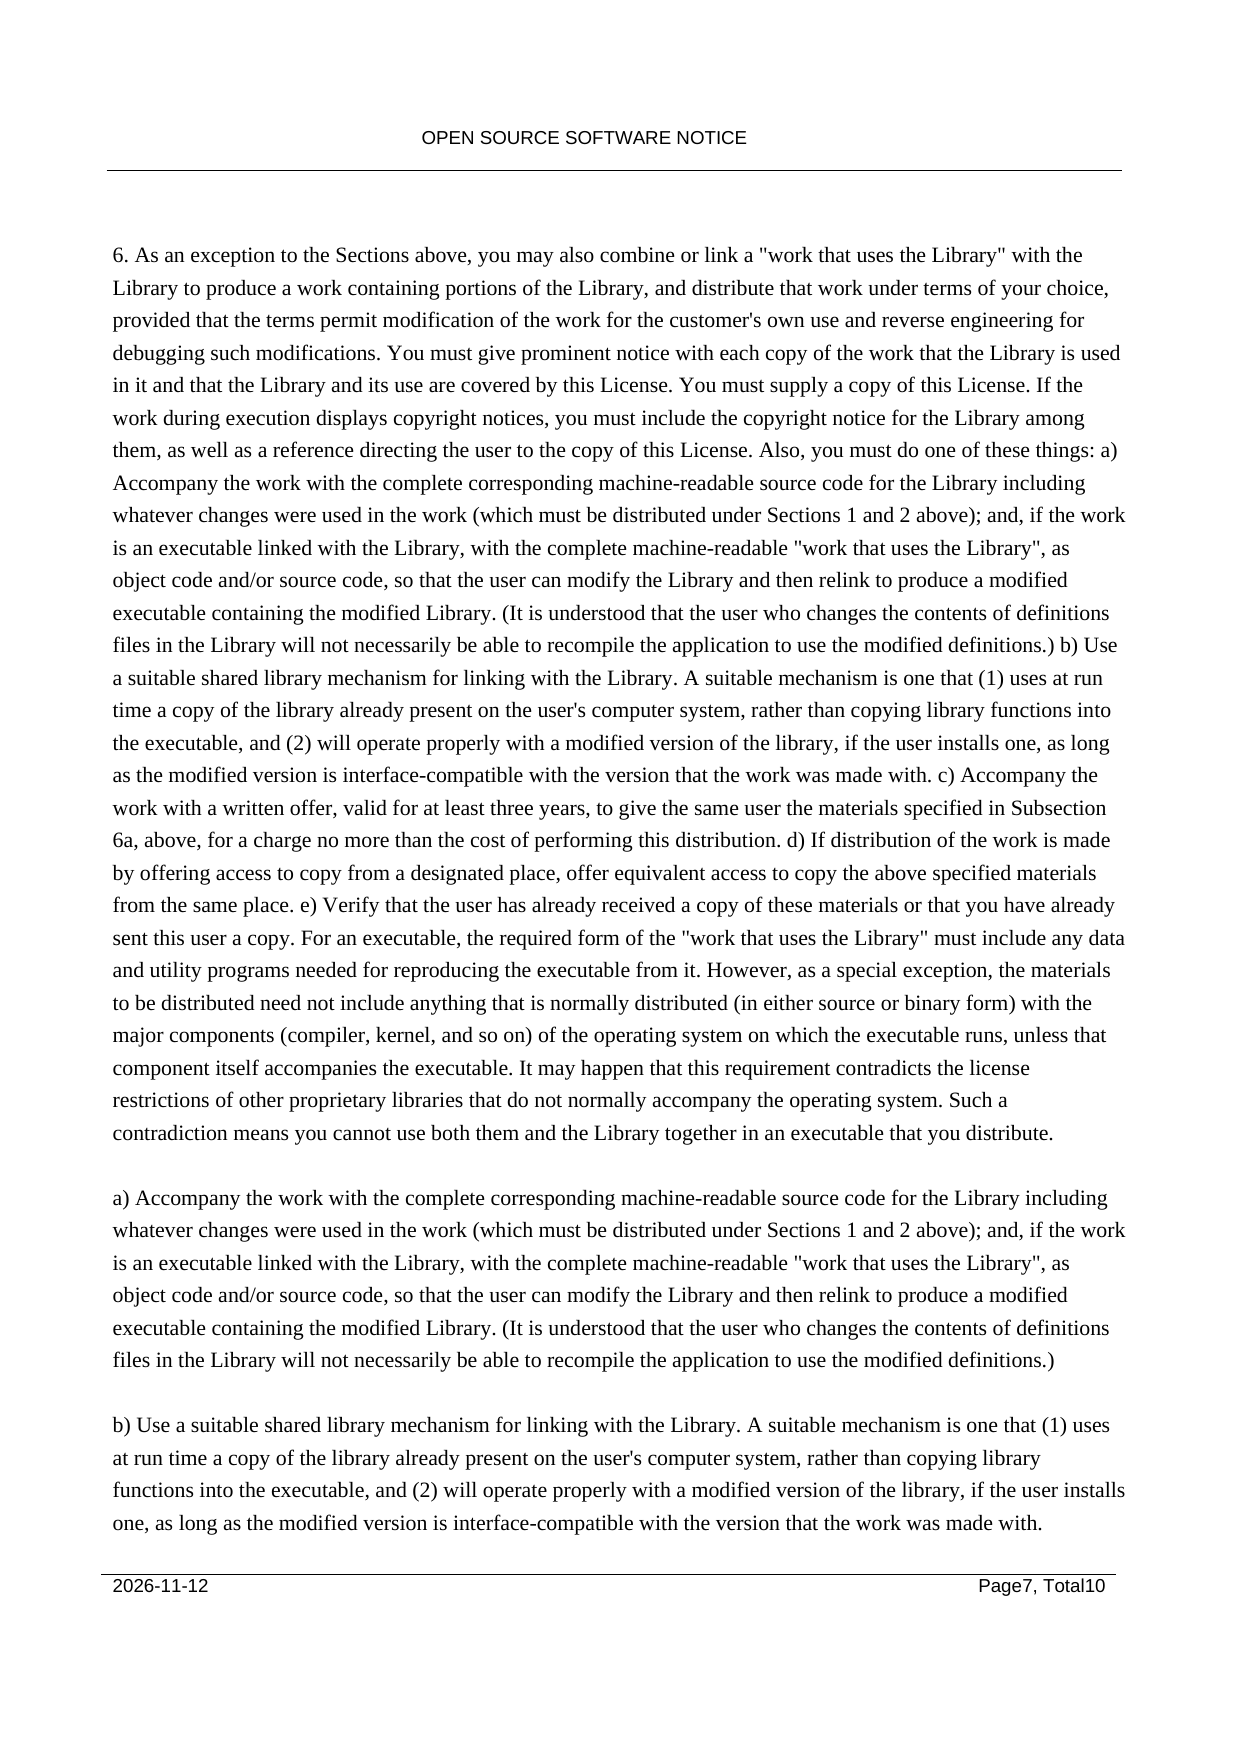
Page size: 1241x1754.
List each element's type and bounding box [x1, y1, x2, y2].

text [112, 206, 1128, 1539]
